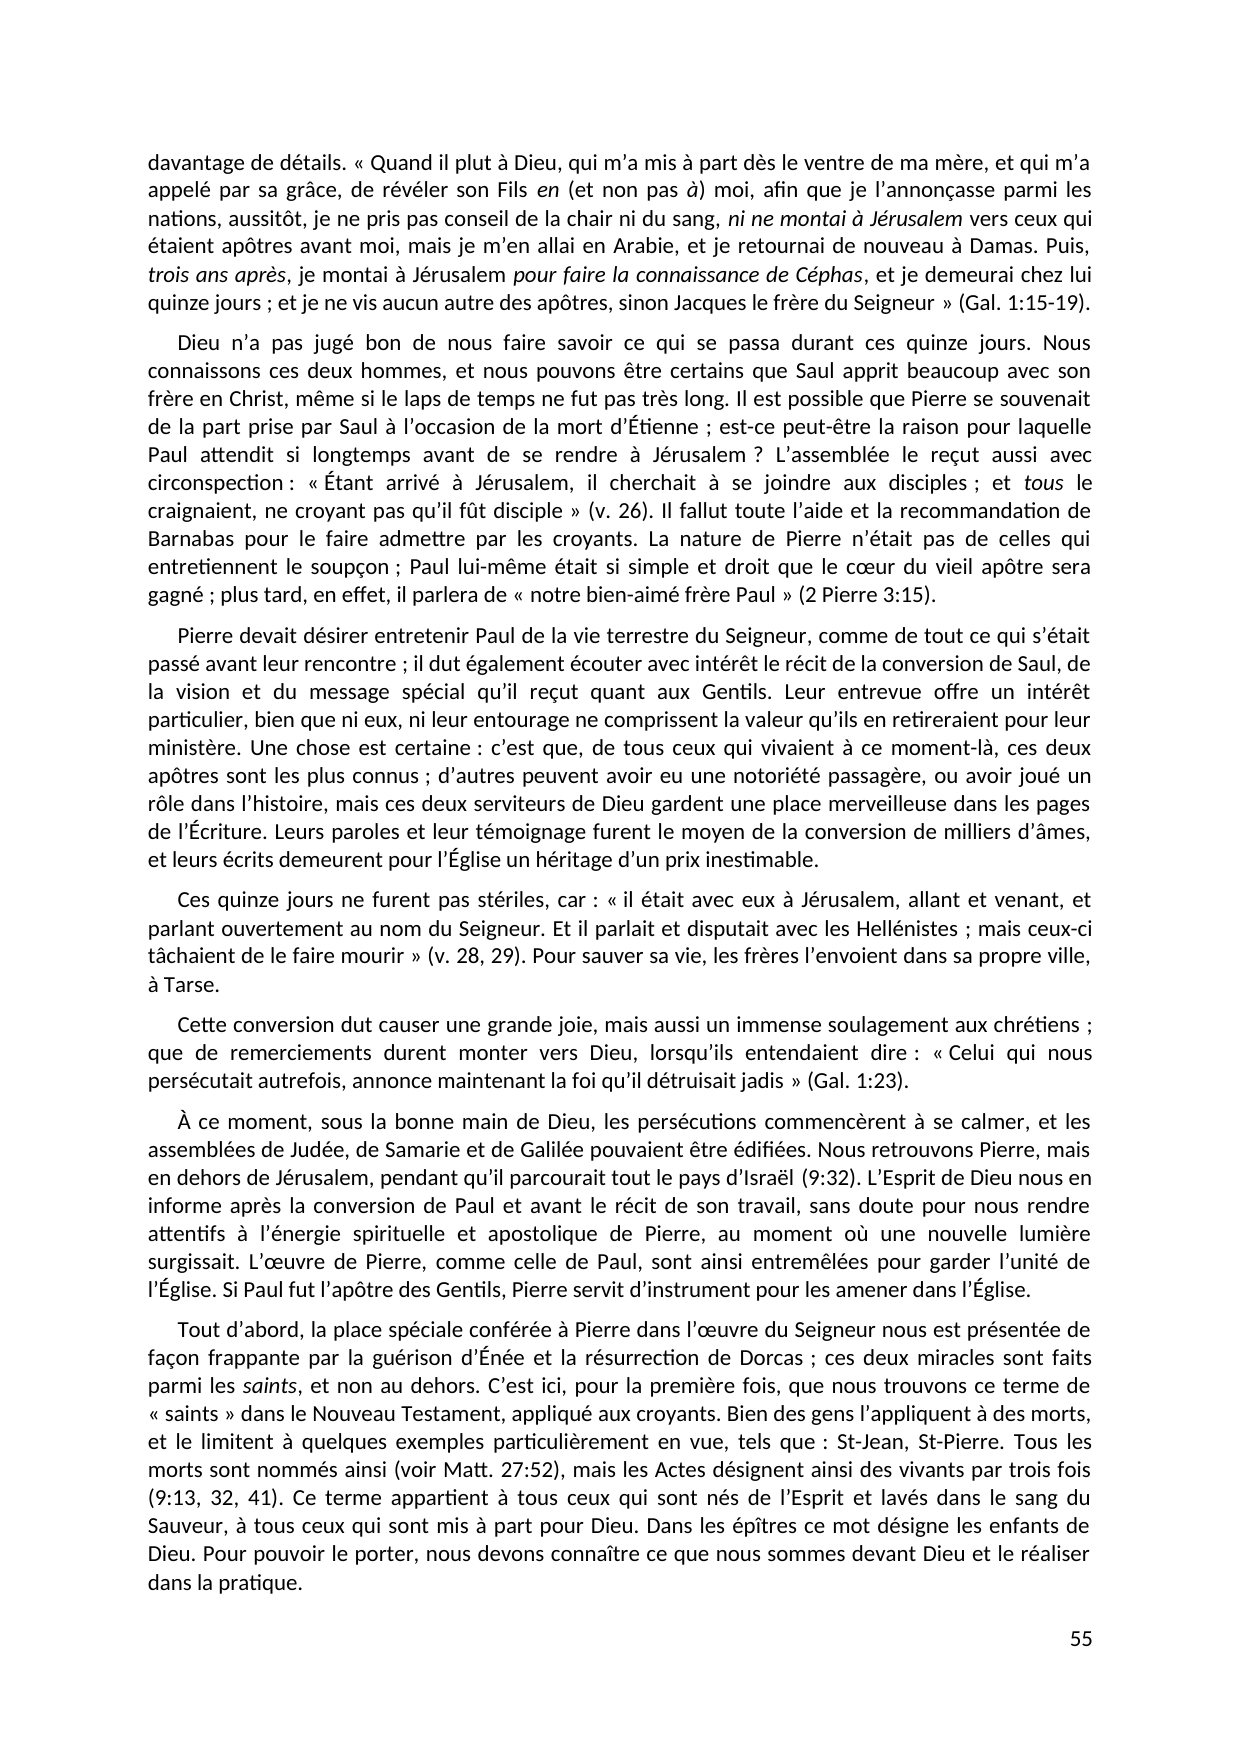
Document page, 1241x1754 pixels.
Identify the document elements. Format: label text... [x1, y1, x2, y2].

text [148, 148, 1093, 316]
text Ces quinze jours ne furent pas stériles, car : « il était avec eux à Jérusalem, allant et venant, et parlant ouvertement au nom du Seigneur. Et il parlait et disputait avec les Hellénistes ; mais ceux-ci tâchaient de le faire mourir » (v. 28, 29). Pour sauver sa vie, les frères l’envoient dans sa propre ville, à Tarse. [148, 886, 1093, 998]
text Dieu n’a pas jugé bon de nous faire savoir ce qui se passa durant ces quinze jours. Nous connaissons ces deux hommes, et nous pouvons être certains que Saul apprit beaucoup avec son frère en Christ, même si le laps de temps ne fut pas très long. Il est possible que Pierre se souvenait de la part prise par Saul à l’occasion de la mort d’Étienne ; est-ce peut-être la raison pour laquelle Paul attendit si longtemps avant de se rendre à Jérusalem ? L’assemblée le reçut aussi avec circonspection : « Étant arrivé à Jérusalem, il cherchait à se joindre aux disciples ; et tous le craignaient, ne croyant pas qu’il fût disciple » (v. 26). Il fallut toute l’aide et la recommandation de Barnabas pour le faire admettre par les croyants. La nature de Pierre n’était pas de celles qui entretiennent le soupçon ; Paul lui-même était si simple et droit que le cœur du vieil apôtre sera gagné ; plus tard, en effet, il parlera de « notre bien-aimé frère Paul » (2 Pierre 3:15). [148, 328, 1093, 608]
text À ce moment, sous la bonne main de Dieu, les persécutions commencèrent à se calmer, et les assemblées de Judée, de Samarie et de Galilée pouvaient être édifiées. Nous retrouvons Pierre, mais en dehors de Jérusalem, pendant qu’il parcourait tout le pays d’Israël (9:32). L’Esprit de Dieu nous en informe après la conversion de Paul et avant le récit de son travail, sans doute pour nous rendre attentifs à l’énergie spirituelle et apostolique de Pierre, au moment où une nouvelle lumière surgissait. L’œuvre de Pierre, comme celle de Paul, sont ainsi entremêlées pour garder l’unité de l’Église. Si Paul fut l’apôtre des Gentils, Pierre servit d’instrument pour les amener dans l’Église. [148, 1107, 1093, 1303]
text Tout d’abord, la place spéciale conférée à Pierre dans l’œuvre du Seigneur nous est présentée de façon frappante par la guérison d’Énée et la résurrection de Dorcas ; ces deux miracles sont faits parmi les saints, et non au dehors. C’est ici, pour la première fois, que nous trouvons ce terme de « saints » dans le Nouveau Testament, appliqué aux croyants. Bien des gens l’appliquent à des morts, et le limitent à quelques exemples particulièrement en vue, tels que : St-Jean, St-Pierre. Tous les morts sont nommés ainsi (voir Matt. 27:52), mais les Actes désignent ainsi des vivants par trois fois (9:13, 32, 41). Ce terme appartient à tous ceux qui sont nés de l’Esprit et lavés dans le sang du Sauveur, à tous ceux qui sont mis à part pour Dieu. Dans les épîtres ce mot désigne les enfants de Dieu. Pour pouvoir le porter, nous devons connaître ce que nous sommes devant Dieu et le réaliser dans la pratique. [148, 1315, 1093, 1596]
text Cette conversion dut causer une grande joie, mais aussi un immense soulagement aux chrétiens ; que de remerciements durent monter vers Dieu, lorsqu’ils entendaient dire : « Celui qui nous persécutait autrefois, annonce maintenant la foi qu’il détruisait jadis » (Gal. 1:23). [148, 1010, 1093, 1094]
text Pierre devait désirer entretenir Paul de la vie terrestre du Seigneur, comme de tout ce qui s’était passé avant leur rencontre ; il dut également écouter avec intérêt le récit de la conversion de Saul, de la vision et du message spécial qu’il reçut quant aux Gentils. Leur entrevue offre un intérêt particulier, bien que ni eux, ni leur entourage ne comprissent la valeur qu’ils en retireraient pour leur ministère. Une chose est certaine : c’est que, de tous ceux qui vivaient à ce moment-là, ces deux apôtres sont les plus connus ; d’autres peuvent avoir eu une notoriété passagère, ou avoir joué un rôle dans l’histoire, mais ces deux serviteurs de Dieu gardent une place merveilleuse dans les pages de l’Écriture. Leurs paroles et leur témoignage furent le moyen de la conversion de milliers d’âmes, et leurs écrits demeurent pour l’Église un héritage d’un prix inestimable. [148, 621, 1093, 873]
